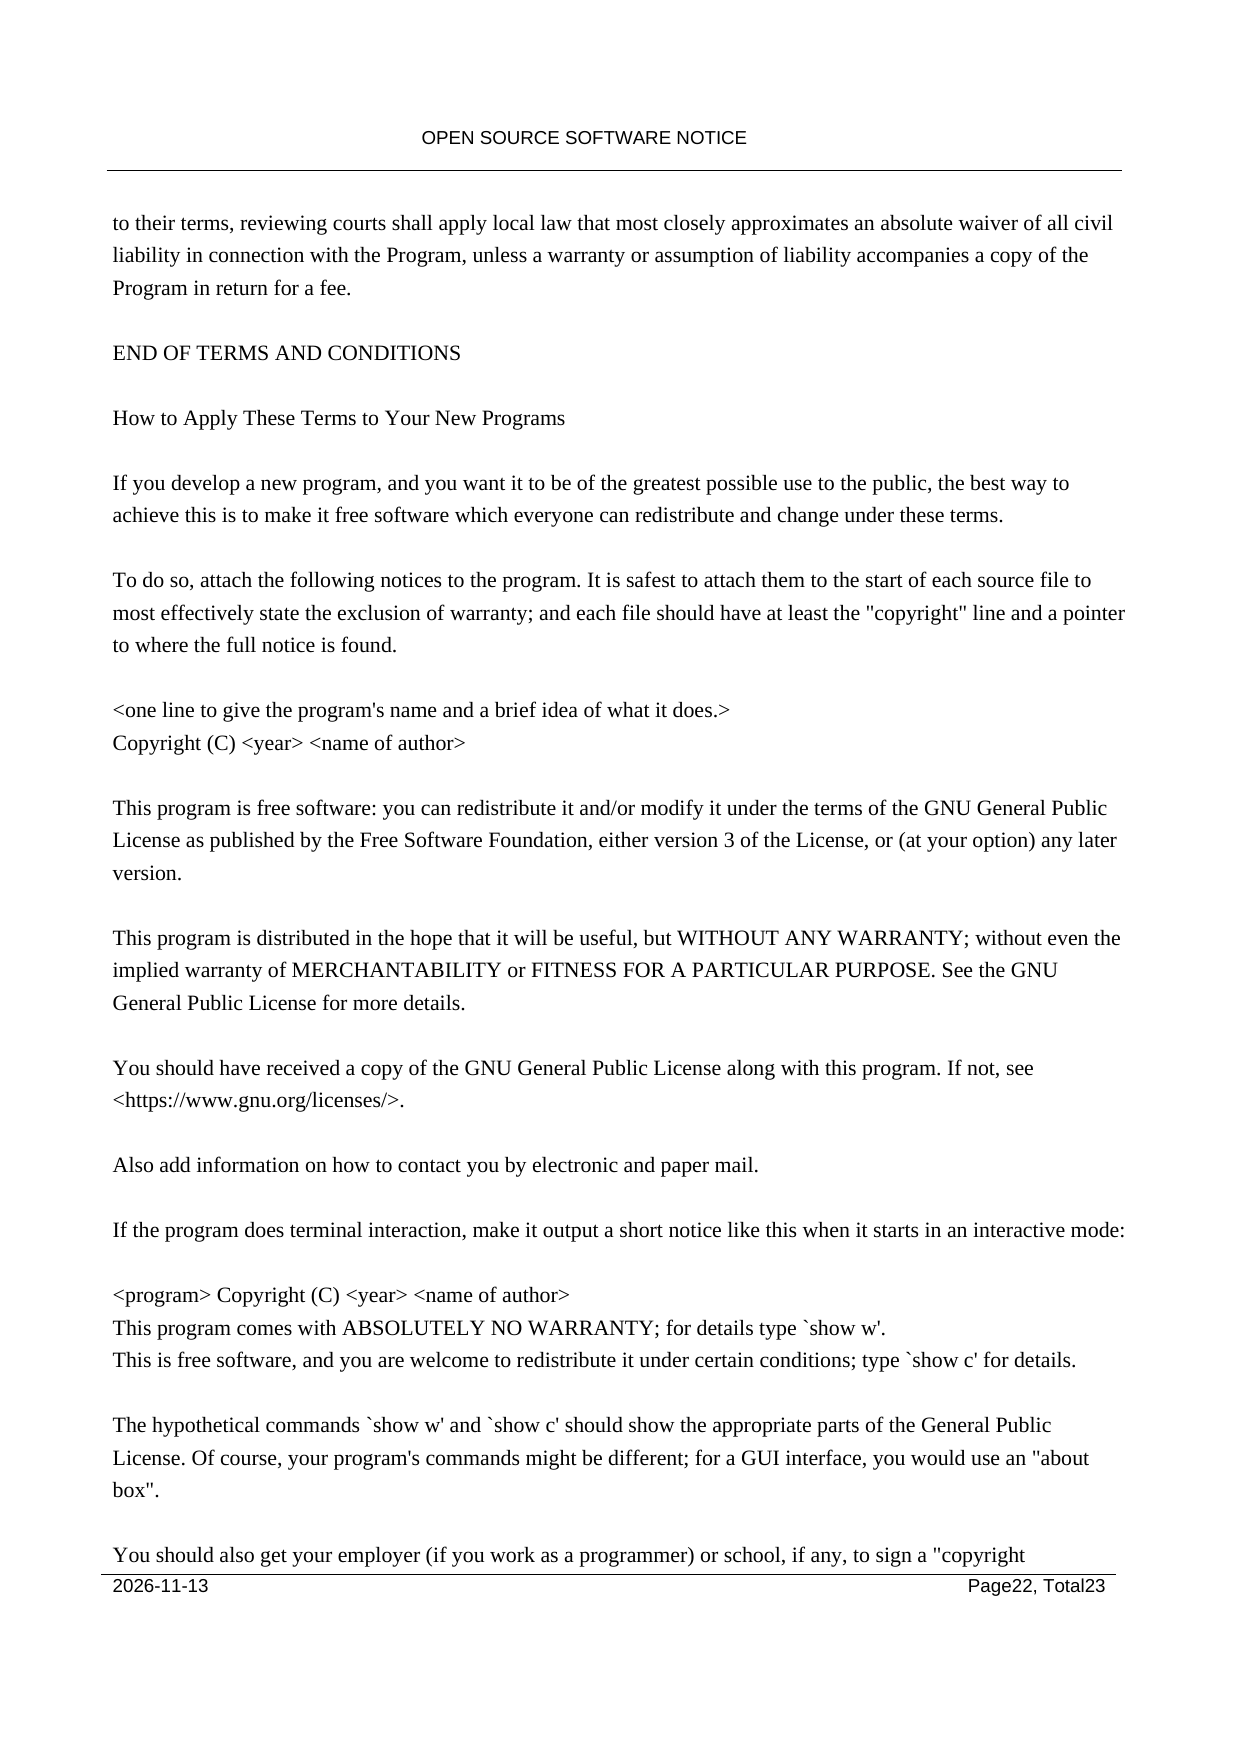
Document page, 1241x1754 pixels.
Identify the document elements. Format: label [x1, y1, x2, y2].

text [112, 206, 1128, 1571]
